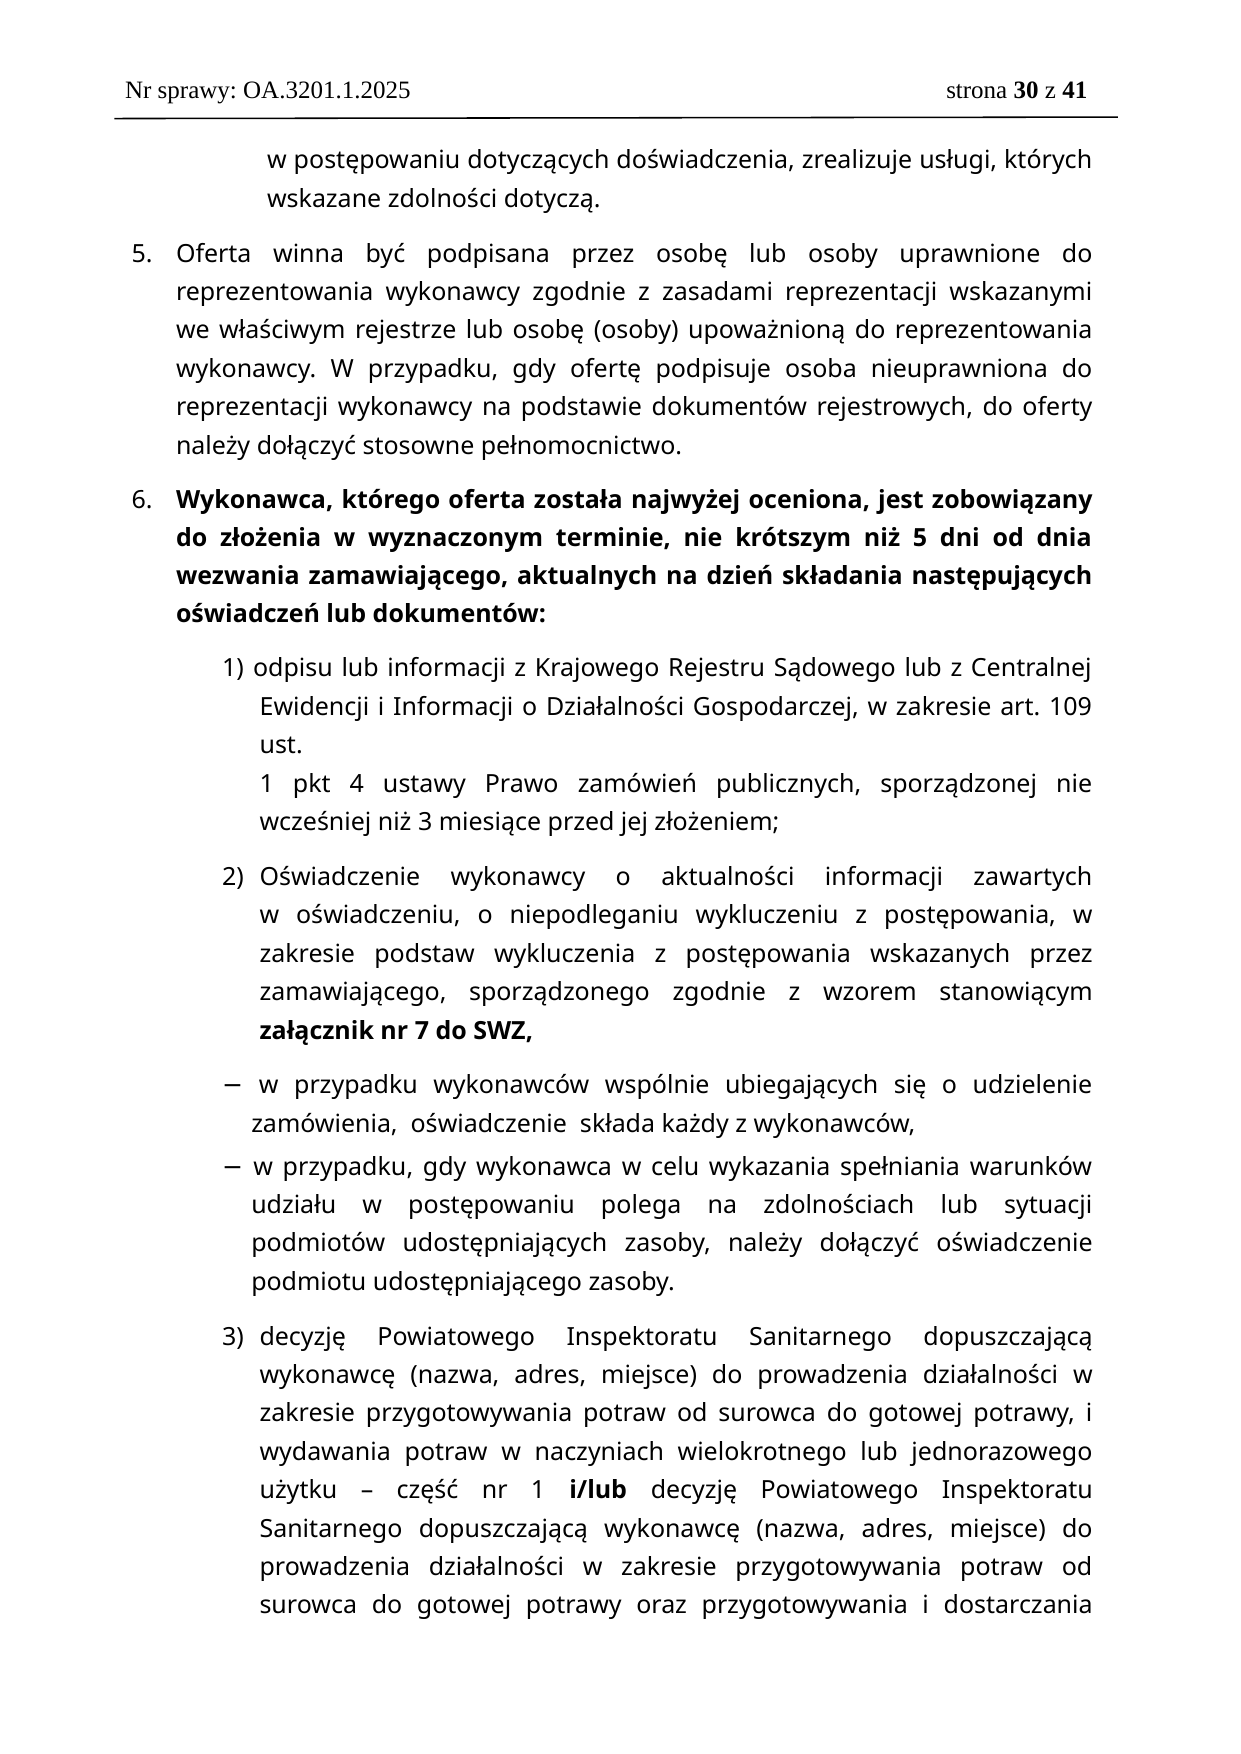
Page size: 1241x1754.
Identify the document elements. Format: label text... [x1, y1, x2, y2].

text 1 pkt 4 ustawy Prawo zamówień publicznych, sporządzonej nie wcześniej niż 3 miesiące przed jej złożeniem; [259, 766, 1093, 838]
list Oferta winna być podpisana przez osobę lub osoby uprawnione do reprezentowania wykonawcy zgodnie z zasadami reprezentacji wskazanymi we właściwym rejestrze lub osobę (osoby) upoważnioną do reprezentowania wykonawcy. W przypadku, gdy ofertę podpisuje osoba nieuprawniona do reprezentacji wykonawcy na podstawie dokumentów rejestrowych, do oferty należy dołączyć stosowne pełnomocnictwo. [131, 235, 1093, 461]
text 1) odpisu lub informacji z Krajowego Rejestru Sądowego lub z Centralnej Ewidencji i Informacji o Działalności Gospodarczej, w zakresie art. 109 ust. [222, 650, 1093, 761]
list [228, 142, 1093, 214]
list Wykonawca, którego oferta została najwyżej oceniona, jest zobowiązany do złożenia w wyznaczonym terminie, nie krótszym niż 5 dni od dnia wezwania zamawiającego, aktualnych na dzień składania następujących oświadczeń lub dokumentów: [131, 482, 1093, 629]
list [222, 1318, 1093, 1621]
list Oświadczenie wykonawcy o aktualności informacji zawartych w oświadczeniu, o niepodleganiu wykluczeniu z postępowania, w zakresie podstaw wykluczenia z postępowania wskazanych przez zamawiającego, sporządzonego zgodnie z wzorem stanowiącym załącznik nr 7 do SWZ, [222, 859, 1093, 1046]
text − w przypadku wykonawców wspólnie ubiegających się o udzielenie zamówienia, oświadczenie składa każdy z wykonawców, [222, 1067, 1093, 1139]
text − w przypadku, gdy wykonawca w celu wykazania spełniania warunków udziału w postępowaniu polega na zdolnościach lub sytuacji podmiotów udostępniających zasoby, należy dołączyć oświadczenie podmiotu udostępniającego zasoby. [222, 1148, 1093, 1297]
